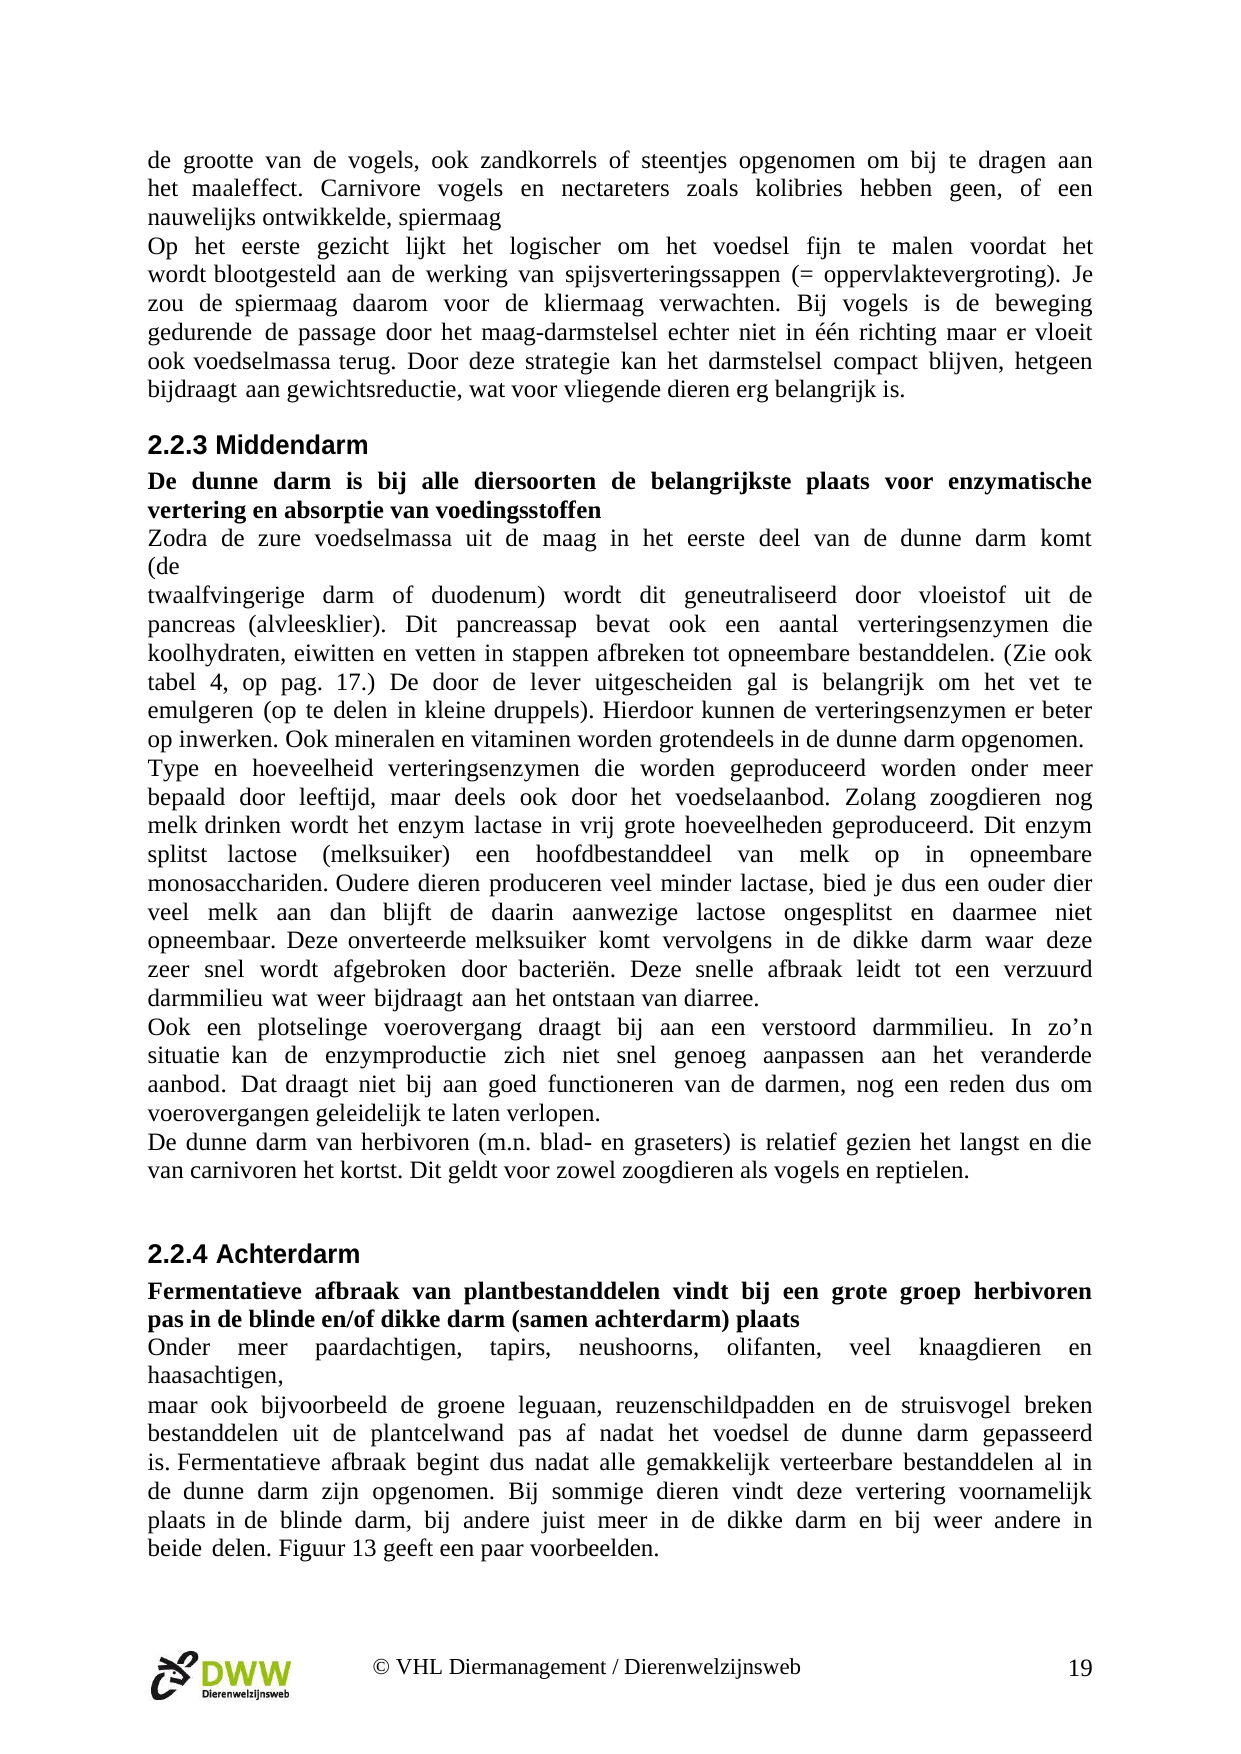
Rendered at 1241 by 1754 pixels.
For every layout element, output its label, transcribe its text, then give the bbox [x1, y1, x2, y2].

text maar ook bijvoorbeeld de groene leguaan, reuzenschildpadden en de struisvogel breken bestanddelen uit de plantcelwand pas af nadat het voedsel de dunne darm gepasseerd is. Fermentatieve afbraak begint dus nadat alle gemakkelijk verteerbare bestanddelen al in de dunne darm zijn opgenomen. Bij sommige dieren vindt deze vertering voornamelijk plaats in de blinde darm, bij andere juist meer in de dikke darm en bij weer andere in beide delen. Figuur 13 geeft een paar voorbeelden. [147, 1390, 1093, 1562]
text Onder meer paardachtigen, tapirs, neushoorns, olifanten, veel knaagdieren en haasachtigen, [147, 1333, 1092, 1390]
subtitle Middendarm [147, 429, 376, 460]
text twaalfvingerige darm of duodenum) wordt dit geneutraliseerd door vloeistof uit de pancreas (alvleesklier). Dit pancreassap bevat ook een aantal verteringsenzymen die koolhydraten, eiwitten en vetten in stappen afbreken tot opneembare bestanddelen. (Zie ook tabel 4, op pag. 17.) De door de lever uitgescheiden gal is belangrijk om het vet te emulgeren (op te delen in kleine druppels). Hierdoor kunnen de verteringsenzymen er beter op inwerken. Ook mineralen en vitaminen worden grotendeels in de dunne darm opgenomen. [147, 580, 1093, 753]
text Type en hoeveelheid verteringsenzymen die worden geproduceerd worden onder meer bepaald door leeftijd, maar deels ook door het voedselaanbod. Zolang zoogdieren nog melk drinken wordt het enzym lactase in vrij grote hoeveelheden geproduceerd. Dit enzym splitst lactose (melksuiker) een hoofdbestanddeel van melk op in opneembare monosacchariden. Oudere dieren produceren veel minder lactase, bied je dus een ouder dier veel melk aan dan blijft de daarin aanwezige lactose ongesplitst en daarmee niet opneembaar. Deze onverteerde melksuiker komt vervolgens in de dikke darm waar deze zeer snel wordt afgebroken door bacteriën. Deze snelle afbraak leidt tot een verzuurd darmmilieu wat weer bijdraagt aan het ontstaan van diarree. [147, 753, 1093, 1012]
text Zodra de zure voedselmassa uit de maag in het eerste deel van de dunne darm komt (de [147, 524, 1093, 580]
subtitle De dunne darm is bij alle diersoorten de belangrijkste plaats voor enzymatische vertering en absorptie van voedingsstoffen [147, 466, 1092, 524]
subtitle Fermentatieve afbraak van plantbestanddelen vindt bij een grote groep herbivoren pas in de blinde en/of dikke darm (samen achterdarm) plaats [147, 1276, 1092, 1333]
text Op het eerste gezicht lijkt het logischer om het voedsel fijn te malen voordat het wordt blootgesteld aan de werking van spijsverteringssappen (= oppervlaktevergroting). Je zou de spiermaag daarom voor de kliermaag verwachten. Bij vogels is de beweging gedurende de passage door het maag-darmstelsel echter niet in één richting maar er vloeit ook voedselmassa terug. Door deze strategie kan het darmstelsel compact blijven, hetgeen bijdraagt aan gewichtsreductie, wat voor vliegende dieren erg belangrijk is. [147, 231, 1093, 404]
text De dunne darm van herbivoren (m.n. blad- en graseters) is relatief gezien het langst en die van carnivoren het kortst. Dit geldt voor zowel zoogdieren als vogels en reptielen. [147, 1127, 1092, 1184]
subtitle Achterdarm [147, 1238, 367, 1269]
text de grootte van de vogels, ook zandkorrels of steentjes opgenomen om bij te dragen aan het maaleffect. Carnivore vogels en nectareters zoals kolibries hebben geen, of een nauwelijks ontwikkelde, spiermaag [147, 145, 1092, 231]
picture [147, 1650, 296, 1701]
text Ook een plotselinge voerovergang draagt bij aan een verstoord darmmilieu. In zo’n situatie kan de enzymproductie zich niet snel genoeg aanpassen aan het veranderde aanbod. Dat draagt niet bij aan goed functioneren van de darmen, nog een reden dus om voerovergangen geleidelijk te laten verlopen. [147, 1012, 1093, 1127]
